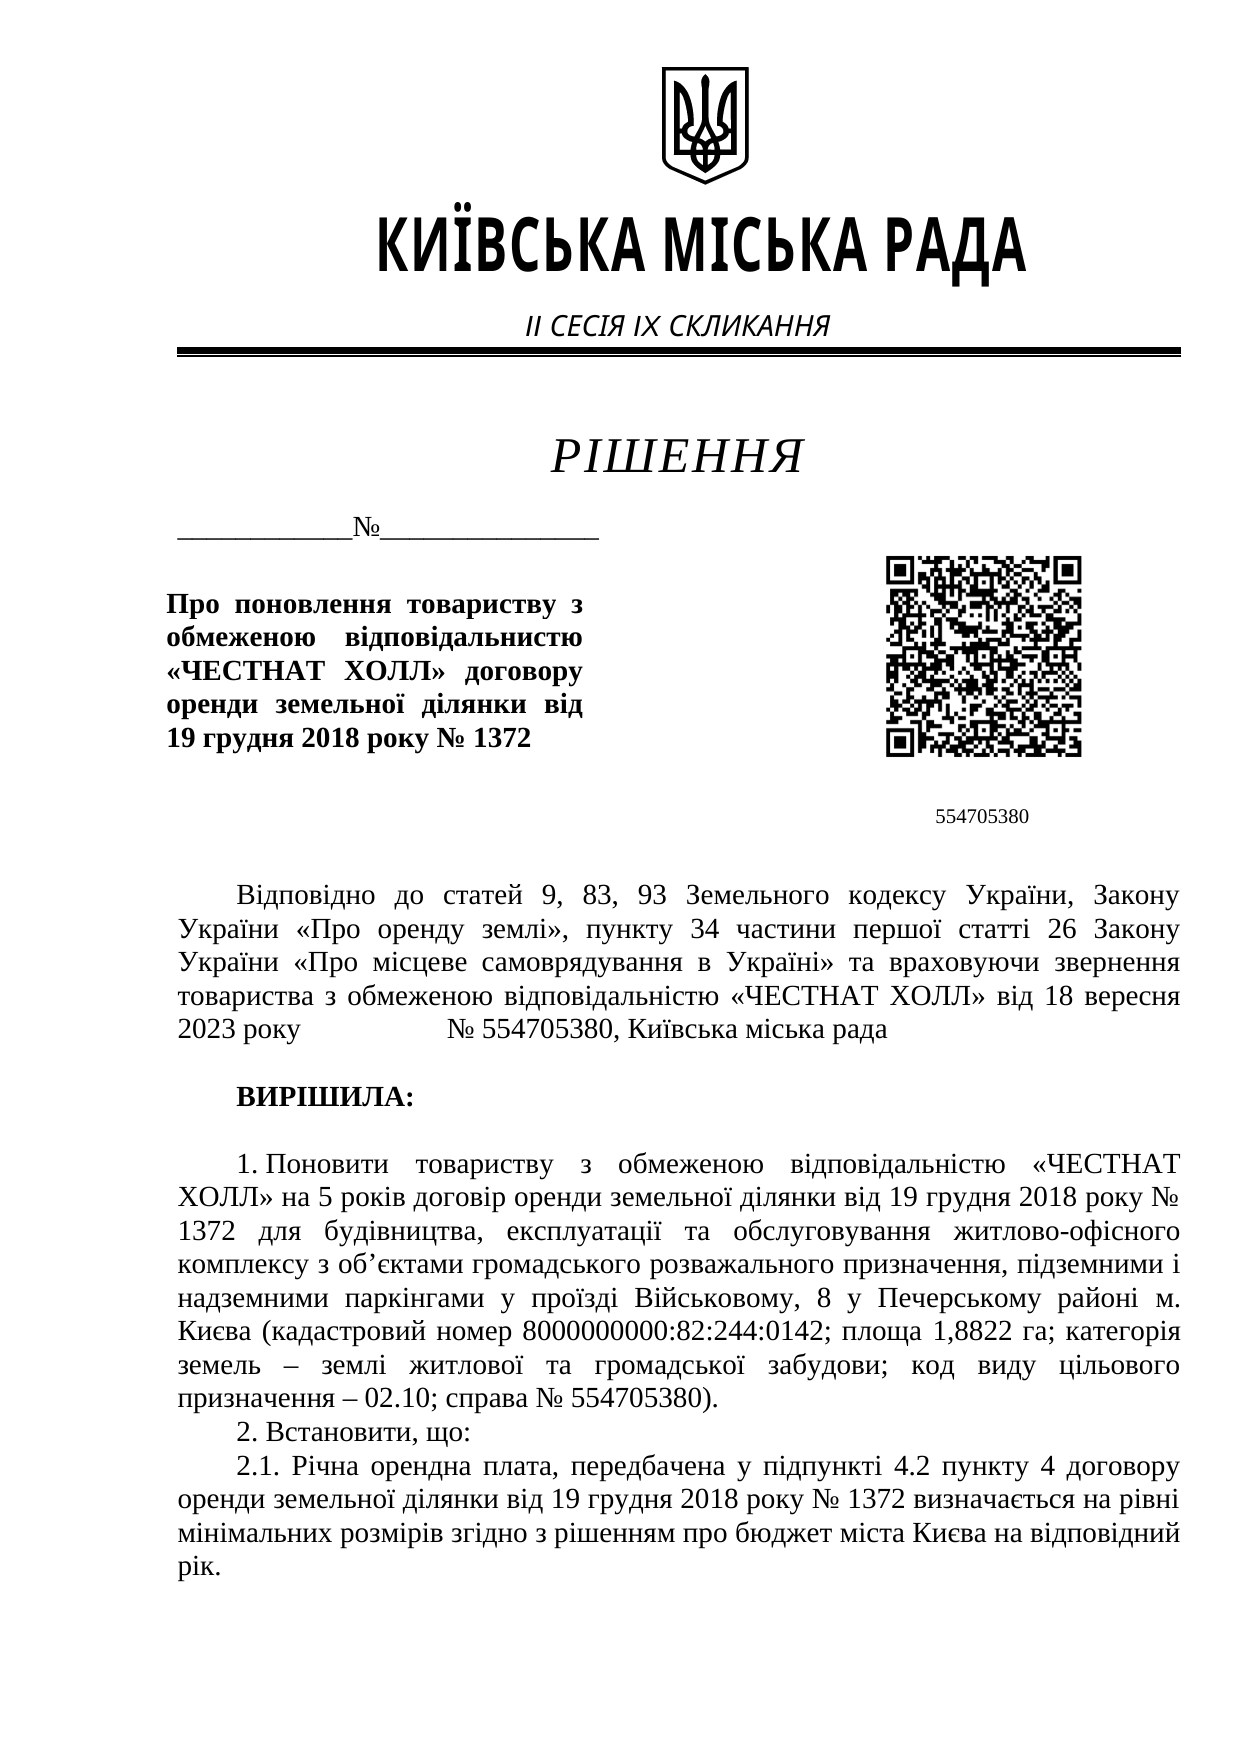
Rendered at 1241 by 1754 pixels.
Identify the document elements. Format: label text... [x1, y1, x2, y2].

picture [870, 542, 1097, 773]
table_header Про поновлення товариству з обмеженою відповідальнистю «ЧЕСТНАТ ХОЛЛ» договору оренди земельної ділянки від 19 грудня 2018 року № 1372 [166, 586, 594, 846]
text КИЇВСЬКА МІСЬКА РАДА [222, 191, 1181, 293]
picture [660, 67, 751, 186]
text ВИРІШИЛА: [158, 1079, 1181, 1112]
list Поновити товариству з обмеженою відповідальністю «ЧЕСТНАТ ХОЛЛ» на 5 років договір оренди земельної ділянки від 19 грудня 2018 року № 1372 для будівництва, експлуатації та обслуговування житлово-офісного комплексу з об’єктами громадського розважального призначення, підземними і надземними паркінгами у проїзді Військовому, 8 у Печерському районі м. Києва (кадастровий номер 8000000000:82:244:0142; площа 1,8822 га; категорія земель – землі житлової та громадської забудови; код виду цільового призначення – 02.10; справа № 554705380). [177, 1146, 1181, 1414]
subtitle II сесія IX скликання [177, 306, 1181, 347]
list Встановити, що: [177, 1414, 1181, 1448]
text ____________№_______________ [177, 509, 1181, 542]
text Відповідно до статей 9, 83, 93 Земельного кодексу України, Закону України «Про оренду землі», пункту 34 частини першої статті 26 Закону України «Про місцеве самоврядування в Україні» та враховуючи звернення товариства з обмеженою відповідальністю «ЧЕСТНАТ ХОЛЛ» від 18 вересня 2023 року № 554705380, Київська міська рада [177, 877, 1181, 1045]
text 2.1. Річна орендна плата, передбачена у підпункті 4.2 пункту 4 договору оренди земельної ділянки від 19 грудня 2018 року № 1372 визначається на рівні мінімальних розмірів згідно з рішенням про бюджет міста Києва на відповідний рік. [177, 1448, 1181, 1582]
subtitle РІШЕННЯ [177, 426, 1181, 483]
